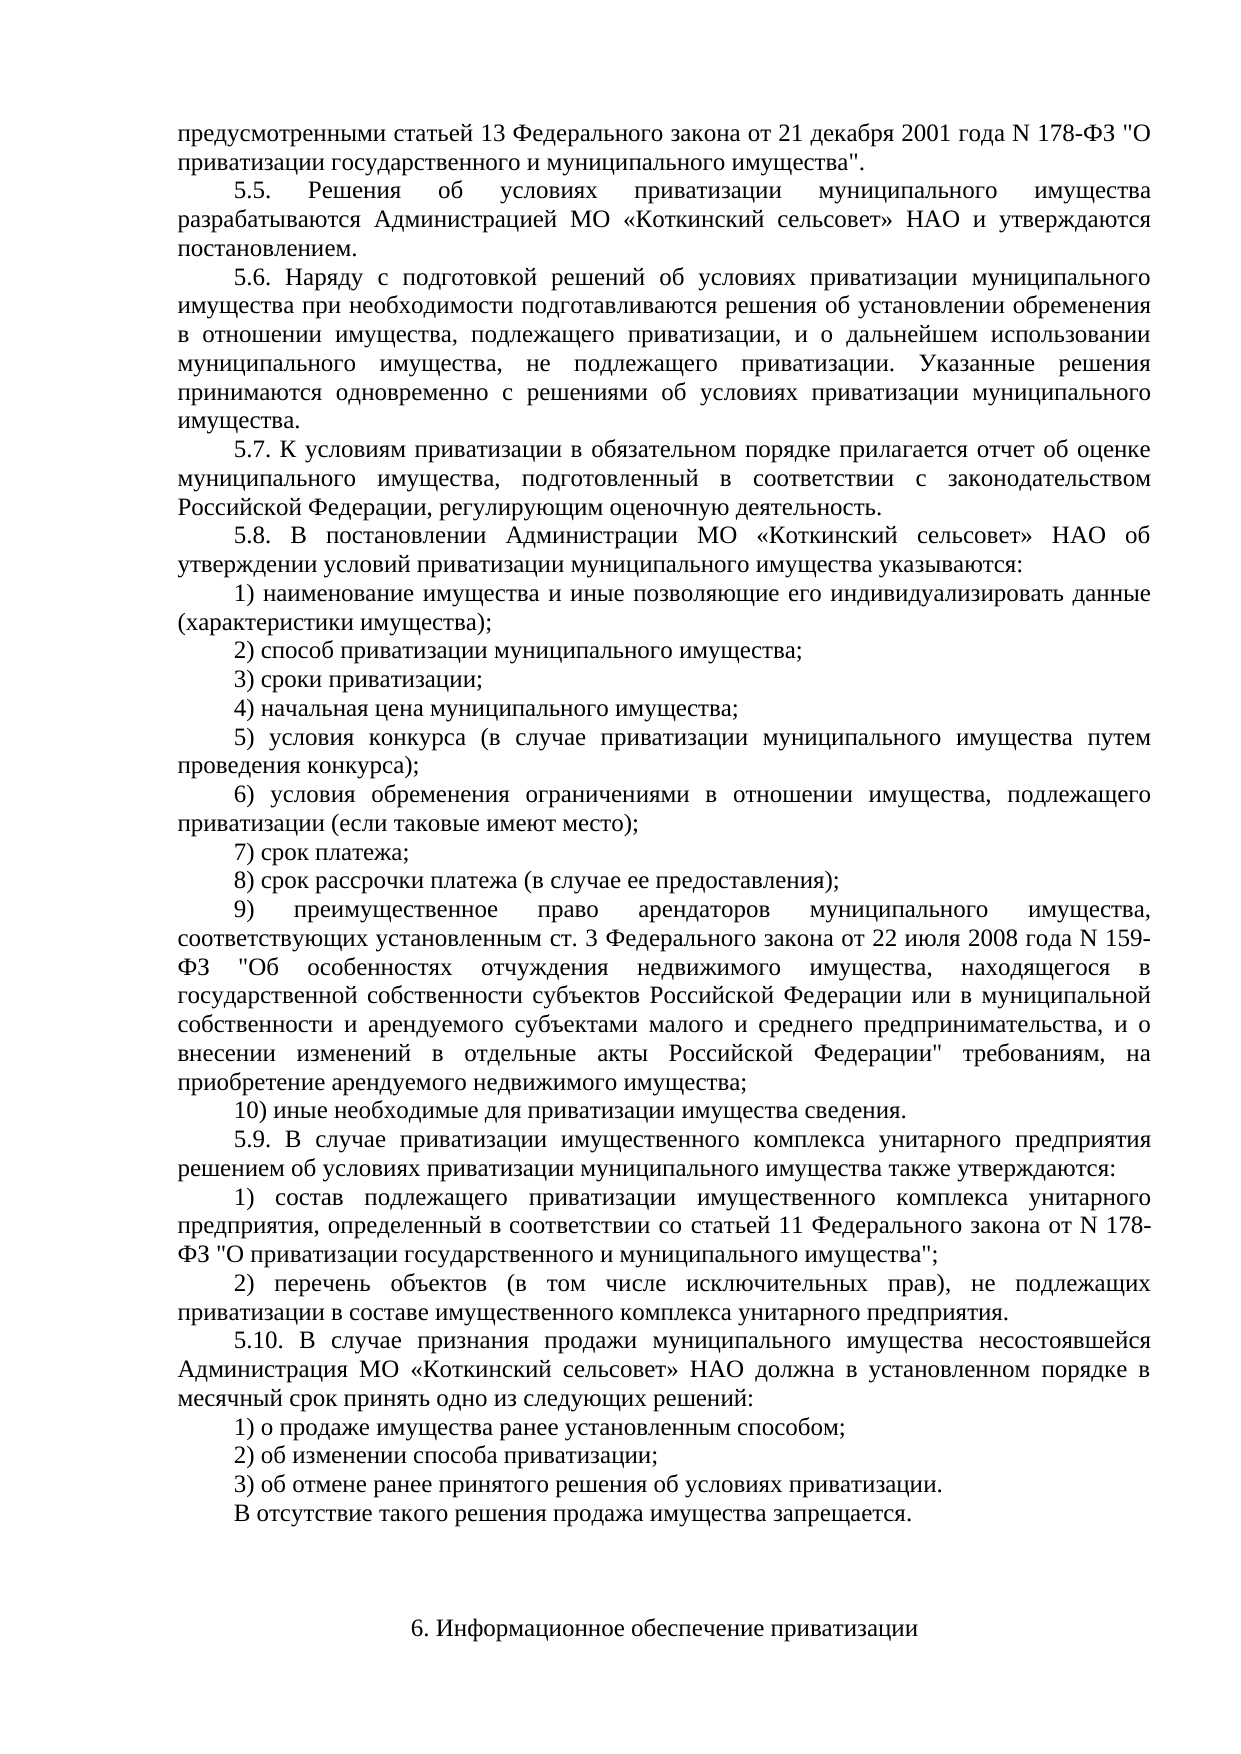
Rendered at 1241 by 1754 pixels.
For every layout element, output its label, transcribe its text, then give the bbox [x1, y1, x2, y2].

text 7) срок платежа; [177, 837, 1152, 866]
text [177, 118, 1152, 176]
text 1) о продаже имущества ранее установленным способом; [177, 1412, 1152, 1441]
text 6) условия обременения ограничениями в отношении имущества, подлежащего приватизации (если таковые имеют место); [177, 779, 1152, 837]
text 5.9. В случае приватизации имущественного комплекса унитарного предприятия решением об условиях приватизации муниципального имущества также утверждаются: [177, 1124, 1152, 1182]
text 2) перечень объектов (в том числе исключительных прав), не подлежащих приватизации в составе имущественного комплекса унитарного предприятия. [177, 1268, 1152, 1326]
text 1) наименование имущества и иные позволяющие его индивидуализировать данные (характеристики имущества); [177, 578, 1152, 636]
text 5.10. В случае признания продажи муниципального имущества несостоявшейся Администрация МО «Коткинский сельсовет» НАО должна в установленном порядке в месячный срок принять одно из следующих решений: [177, 1326, 1152, 1412]
text 3) сроки приватизации; [177, 664, 1152, 693]
text 5.7. К условиям приватизации в обязательном порядке прилагается отчет об оценке муниципального имущества, подготовленный в соответствии с законодательством Российской Федерации, регулирующим оценочную деятельность. [177, 434, 1152, 521]
text В отсутствие такого решения продажа имущества запрещается. [177, 1498, 1152, 1527]
text 5.8. В постановлении Администрации МО «Коткинский сельсовет» НАО об утверждении условий приватизации муниципального имущества указываются: [177, 521, 1152, 578]
text 1) состав подлежащего приватизации имущественного комплекса унитарного предприятия, определенный в соответствии со статьей 11 Федерального закона от N 178-ФЗ "О приватизации государственного и муниципального имущества"; [177, 1182, 1152, 1268]
text 5.6. Наряду с подготовкой решений об условиях приватизации муниципального имущества при необходимости подготавливаются решения об установлении обременения в отношении имущества, подлежащего приватизации, и о дальнейшем использовании муниципального имущества, не подлежащего приватизации. Указанные решения принимаются одновременно с решениями об условиях приватизации муниципального имущества. [177, 262, 1152, 434]
text 5.5. Решения об условиях приватизации муниципального имущества разрабатываются Администрацией МО «Коткинский сельсовет» НАО и утверждаются постановлением. [177, 176, 1152, 262]
text 2) об изменении способа приватизации; [177, 1441, 1152, 1469]
text 2) способ приватизации муниципального имущества; [177, 636, 1152, 664]
text 3) об отмене ранее принятого решения об условиях приватизации. [177, 1469, 1152, 1498]
text 8) срок рассрочки платежа (в случае ее предоставления); [177, 866, 1152, 894]
text 4) начальная цена муниципального имущества; [177, 693, 1152, 722]
text 10) иные необходимые для приватизации имущества сведения. [177, 1096, 1152, 1124]
text 9) преимущественное право арендаторов муниципального имущества, соответствующих установленным ст. 3 Федерального закона от 22 июля 2008 года N 159-ФЗ "Об особенностях отчуждения недвижимого имущества, находящегося в государственной собственности субъектов Российской Федерации или в муниципальной собственности и арендуемого субъектами малого и среднего предпринимательства, и о внесении изменений в отдельные акты Российской Федерации" требованиям, на приобретение арендуемого недвижимого имущества; [177, 894, 1152, 1096]
text 5) условия конкурса (в случае приватизации муниципального имущества путем проведения конкурса); [177, 722, 1152, 779]
text 6. Информационное обеспечение приватизации [177, 1613, 1152, 1642]
